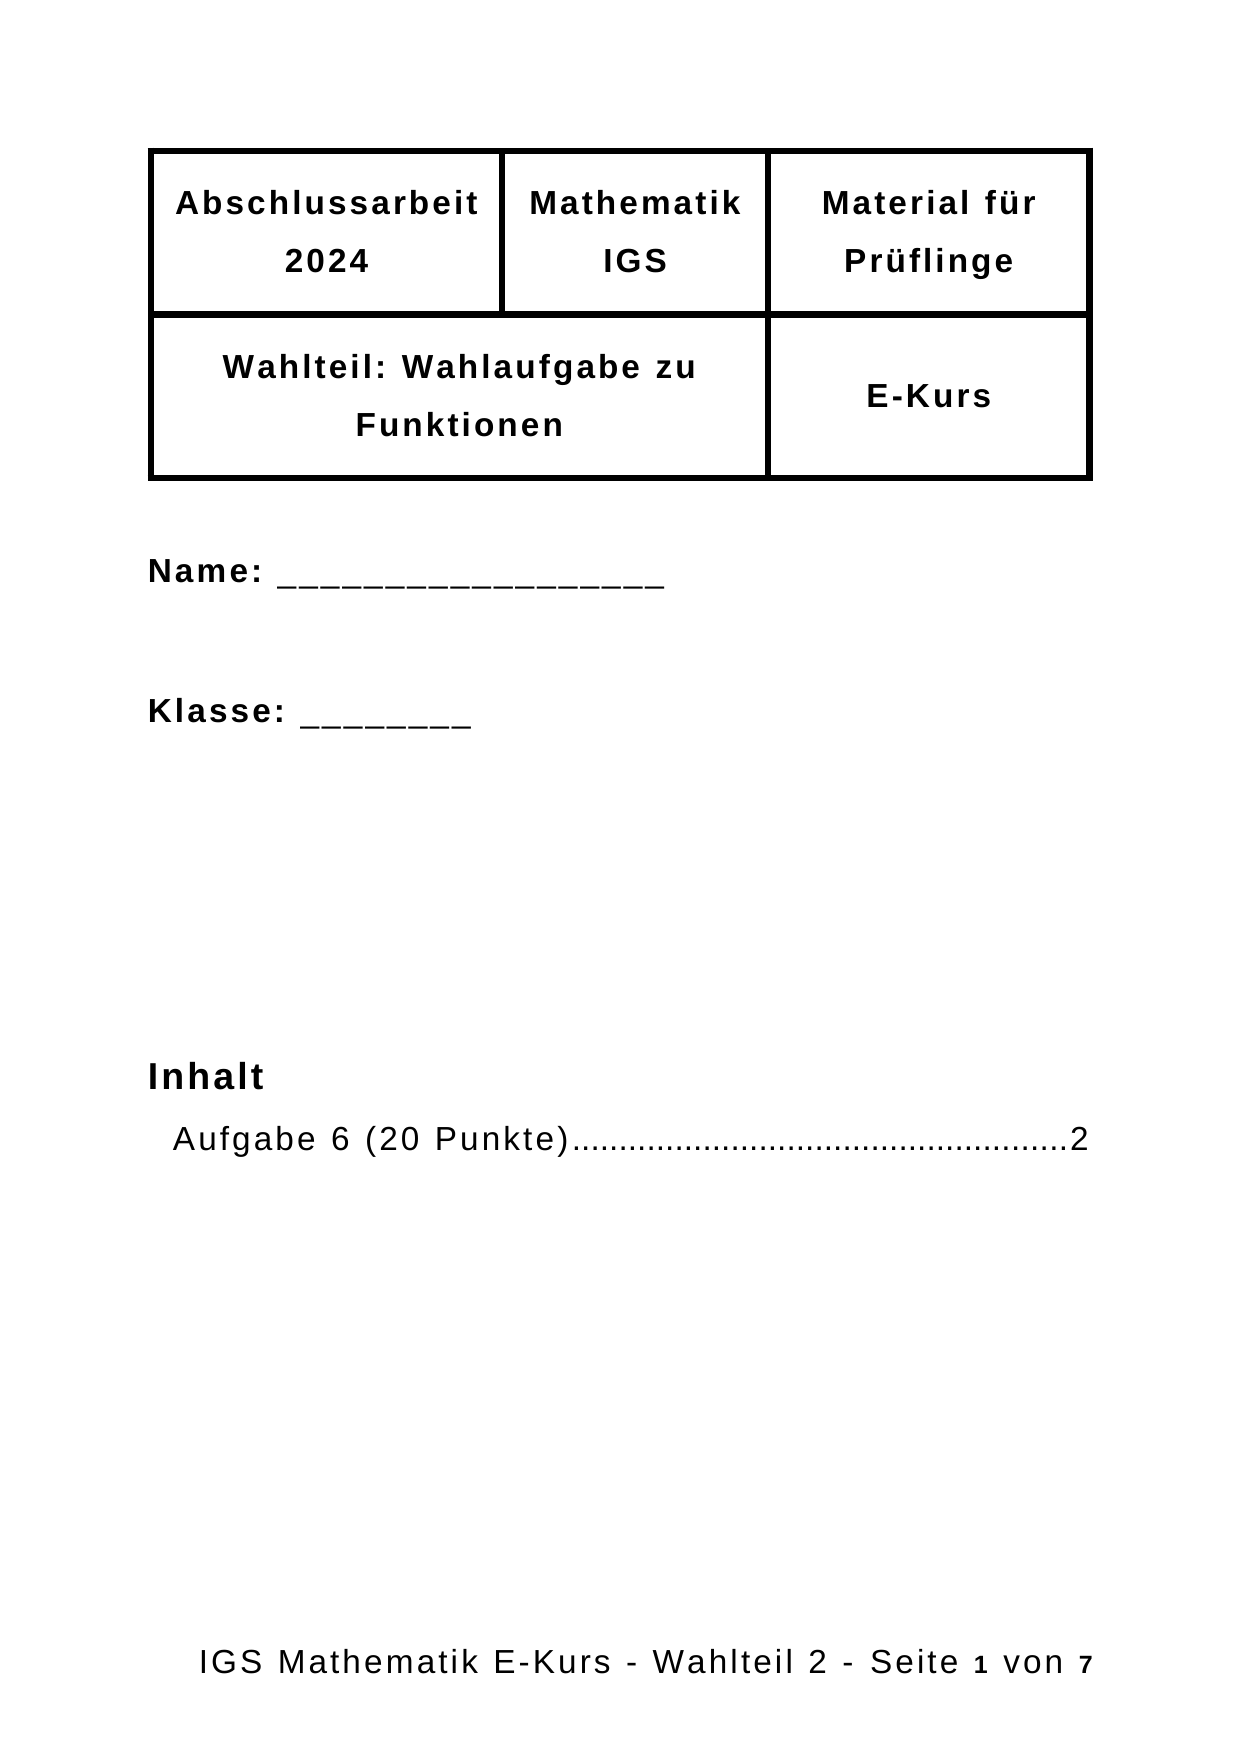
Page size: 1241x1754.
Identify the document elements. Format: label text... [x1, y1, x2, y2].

table_cell Wahlteil: Wahlaufgabe zu Funktionen [154, 318, 765, 475]
table_header Material für Prüflinge [771, 154, 1086, 311]
table_cell E-Kurs [771, 318, 1086, 475]
table_header Abschlussarbeit 2024 [154, 154, 499, 311]
table_header Mathematik IGS [505, 154, 765, 311]
text Name: __________________ [148, 551, 1093, 589]
text Klasse: ________ [148, 691, 1093, 730]
